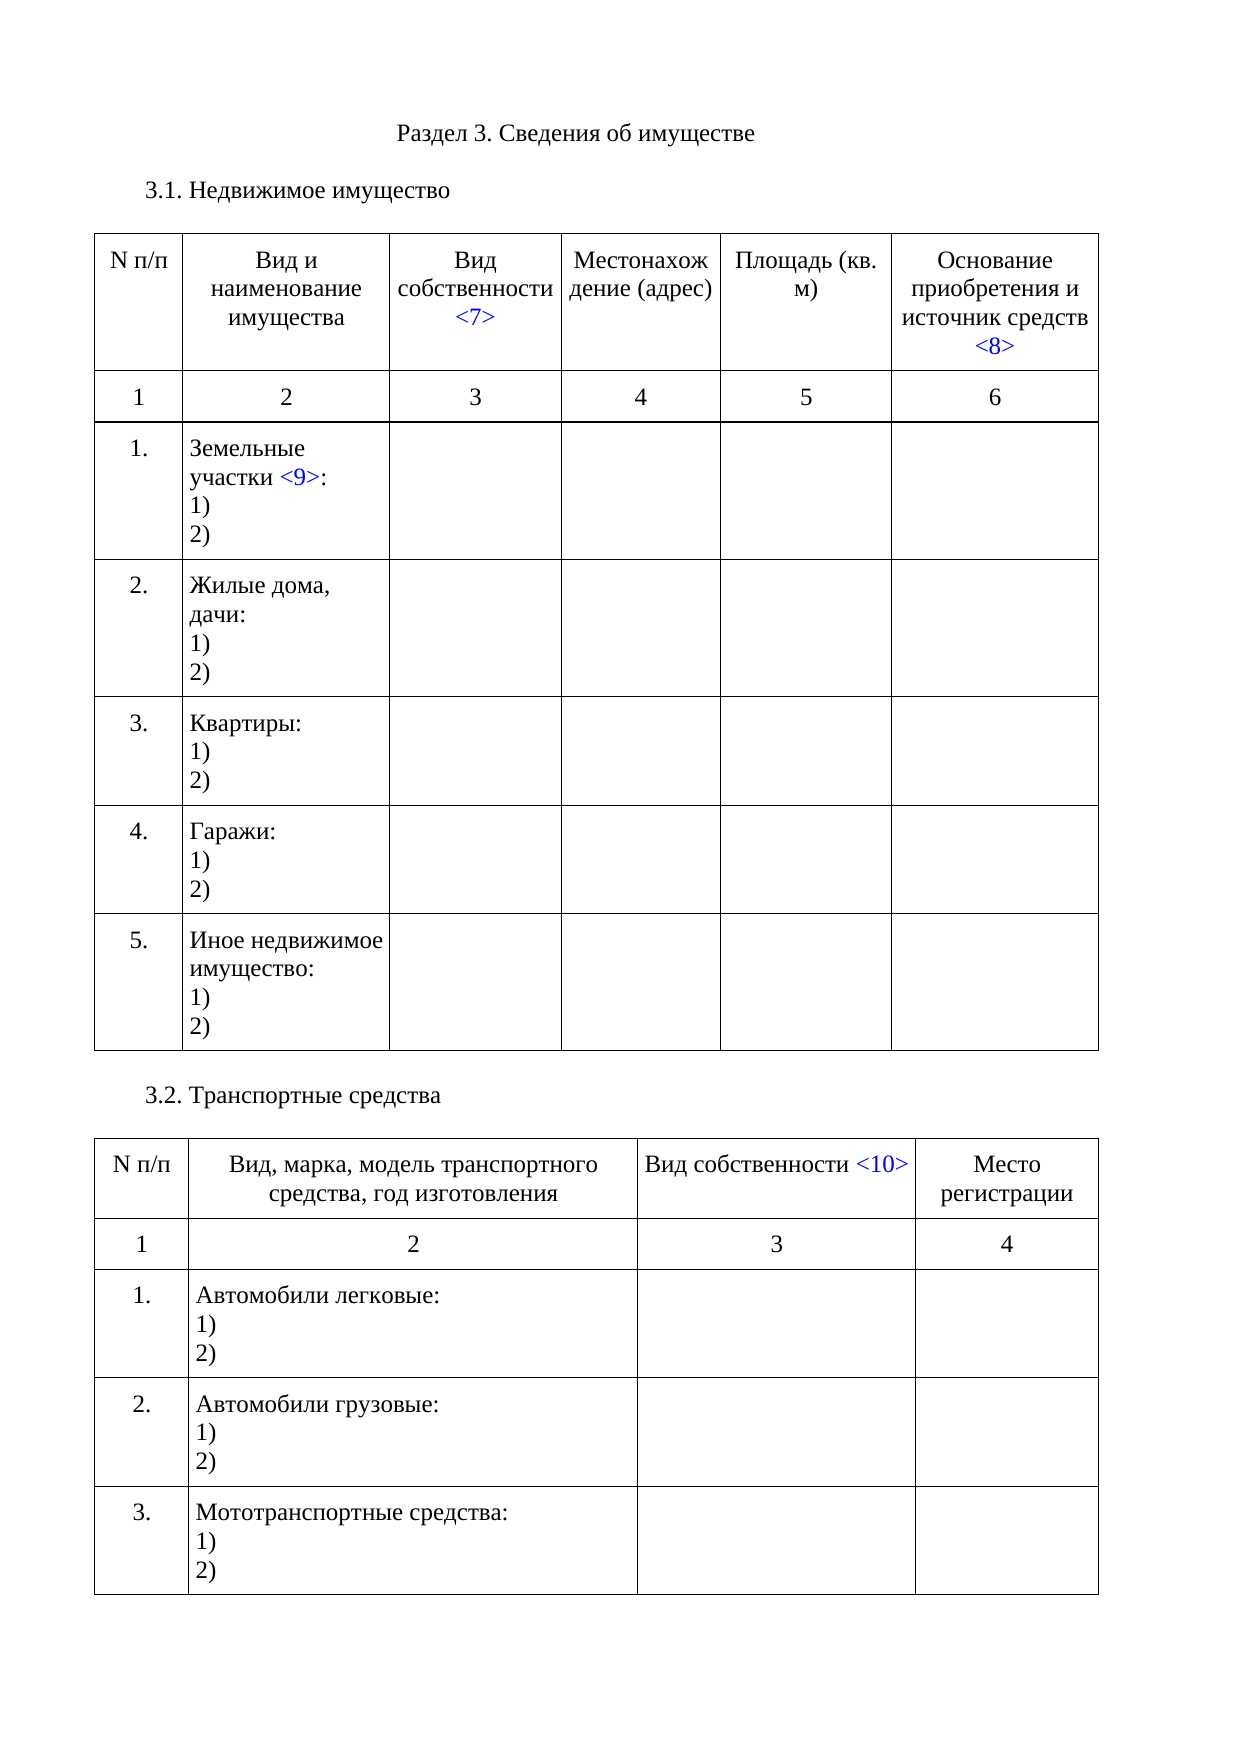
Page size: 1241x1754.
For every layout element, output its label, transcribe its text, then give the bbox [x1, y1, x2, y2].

table_cell [562, 697, 720, 804]
table_header N п/п [95, 234, 182, 370]
table_cell 2 [183, 371, 389, 421]
table_cell Автомобили легковые: 1) 2) [189, 1270, 637, 1377]
table_cell [638, 1487, 915, 1594]
table_cell Иное недвижимое имущество: 1) 2) [183, 914, 389, 1050]
text 3.2. Транспортные средства [88, 1080, 1063, 1109]
table_header Вид собственности <10> [638, 1139, 915, 1217]
table_cell 1. [95, 423, 182, 559]
table_cell 3. [95, 1487, 188, 1594]
table_cell 4 [916, 1219, 1098, 1268]
table_header Место регистрации [916, 1139, 1098, 1217]
table_cell Квартиры: 1) 2) [183, 697, 389, 804]
table_cell [390, 697, 561, 804]
table_cell [721, 806, 891, 913]
table_cell 4 [562, 371, 720, 421]
table_header Вид собственности <7> [390, 234, 561, 370]
table_cell [721, 423, 891, 559]
table_cell [638, 1270, 915, 1377]
table_cell 6 [892, 371, 1098, 421]
table_cell [892, 697, 1098, 804]
table_cell Земельные участки <9>: 1) 2) [183, 423, 389, 559]
text Раздел 3. Сведения об имуществе [88, 118, 1063, 147]
table_cell 2. [95, 1378, 188, 1486]
table_cell Гаражи: 1) 2) [183, 806, 389, 913]
table_cell [892, 806, 1098, 913]
table_cell [638, 1378, 915, 1486]
table_cell 4. [95, 806, 182, 913]
table_cell [892, 423, 1098, 559]
table_cell [721, 697, 891, 804]
table_cell [916, 1270, 1098, 1377]
table_cell 3. [95, 697, 182, 804]
table_cell [562, 560, 720, 696]
table_cell 2 [189, 1219, 637, 1268]
table_cell 2. [95, 560, 182, 696]
table_cell 1. [95, 1270, 188, 1377]
table_header N п/п [95, 1139, 188, 1217]
table_cell 1 [95, 371, 182, 421]
table_cell [892, 560, 1098, 696]
table_cell [562, 423, 720, 559]
table_cell [390, 560, 561, 696]
table_cell [721, 914, 891, 1050]
table_cell [916, 1487, 1098, 1594]
table_header Вид и наименование имущества [183, 234, 389, 370]
table_cell 3 [390, 371, 561, 421]
table_cell [562, 806, 720, 913]
table_cell [562, 914, 720, 1050]
table_cell 1 [95, 1219, 188, 1268]
table_cell [721, 560, 891, 696]
table_cell [892, 914, 1098, 1050]
table_cell Автомобили грузовые: 1) 2) [189, 1378, 637, 1486]
table_cell [390, 806, 561, 913]
table_cell 3 [638, 1219, 915, 1268]
table_header Вид, марка, модель транспортного средства, год изготовления [189, 1139, 637, 1217]
table_header Площадь (кв. м) [721, 234, 891, 370]
table_cell [916, 1378, 1098, 1486]
table_cell Жилые дома, дачи: 1) 2) [183, 560, 389, 696]
text 3.1. Недвижимое имущество [88, 176, 1063, 204]
table_cell [390, 914, 561, 1050]
table_header Местонахождение (адрес) [562, 234, 720, 370]
table_cell 5. [95, 914, 182, 1050]
table_cell [390, 423, 561, 559]
table_cell 5 [721, 371, 891, 421]
table_header Основание приобретения и источник средств <8> [892, 234, 1098, 370]
table_cell Мототранспортные средства: 1) 2) [189, 1487, 637, 1594]
